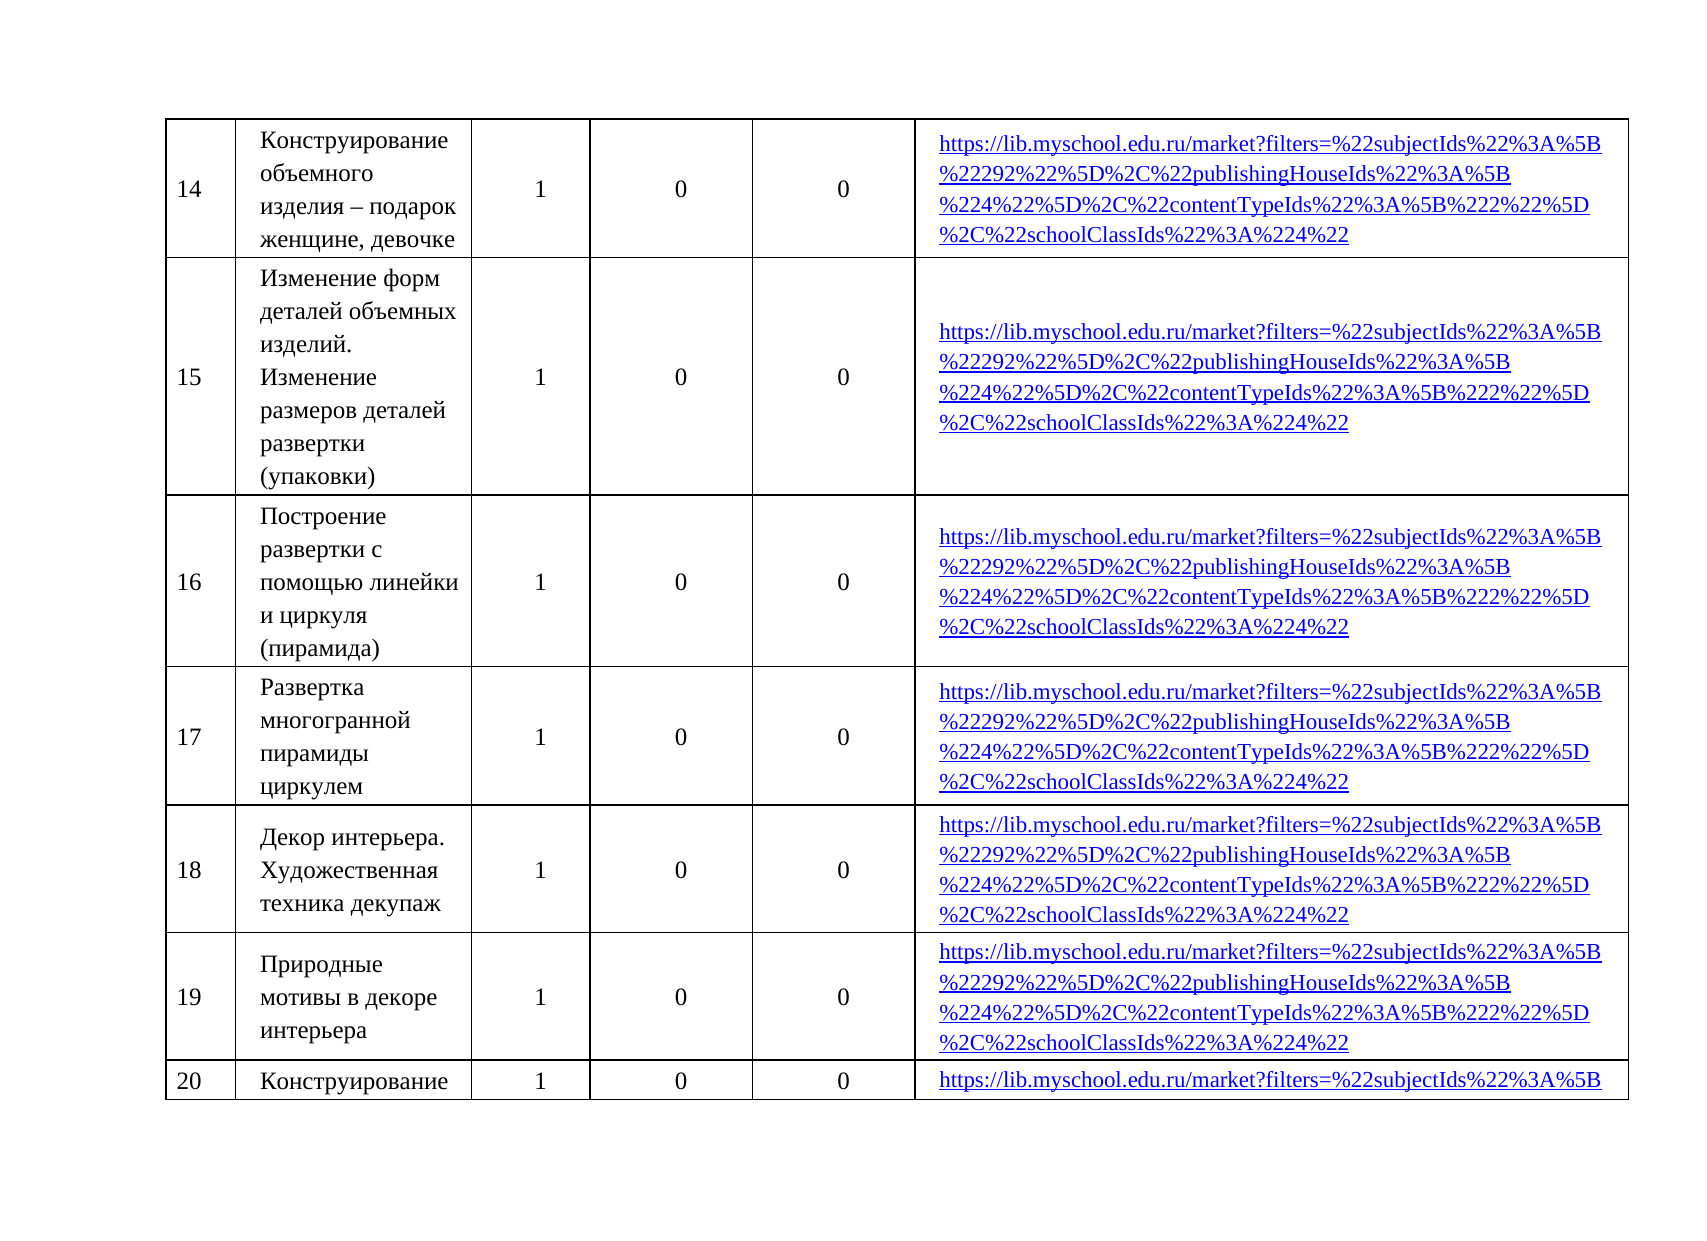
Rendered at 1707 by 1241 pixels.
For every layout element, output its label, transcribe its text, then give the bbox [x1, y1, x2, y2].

table_cell Конструирование объемного изделия – подарок женщине, девочке [236, 120, 471, 257]
table_cell 0 [753, 258, 914, 494]
table_cell Построение развертки с помощью линейки и циркуля (пирамида) [236, 496, 471, 666]
table_cell Развертка многогранной пирамиды циркулем [236, 667, 471, 804]
table_cell 1 [472, 120, 589, 257]
table_cell 1 [472, 258, 589, 494]
table_cell 0 [591, 120, 752, 257]
table_cell 0 [591, 496, 752, 666]
table_cell 0 [753, 667, 914, 804]
table_cell 1 [472, 496, 589, 666]
table_cell 1 [472, 667, 589, 804]
table_cell 20 [167, 1061, 235, 1098]
table_cell Декор интерьера. Художественная техника декупаж [236, 806, 471, 932]
table_cell 0 [591, 667, 752, 804]
table_cell 18 [167, 806, 235, 932]
table_cell 1 [472, 1061, 589, 1098]
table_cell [916, 1061, 1628, 1098]
table_cell Изменение форм деталей объемных изделий. Изменение размеров деталей развертки (упаковки) [236, 258, 471, 494]
table_cell 1 [472, 933, 589, 1059]
table_cell 0 [591, 258, 752, 494]
table_cell 0 [753, 933, 914, 1059]
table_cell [916, 120, 1628, 257]
table_cell 0 [591, 1061, 752, 1098]
table_cell 16 [167, 496, 235, 666]
table_cell 0 [753, 806, 914, 932]
table_cell 0 [753, 120, 914, 257]
table_cell 15 [167, 258, 235, 494]
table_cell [236, 1061, 471, 1098]
table_cell Природные мотивы в декоре интерьера [236, 933, 471, 1059]
table_cell 19 [167, 933, 235, 1059]
table_cell 0 [591, 806, 752, 932]
table_cell 1 [472, 806, 589, 932]
table_cell 0 [591, 933, 752, 1059]
table_cell 0 [753, 496, 914, 666]
table_cell 17 [167, 667, 235, 804]
table_cell 0 [753, 1061, 914, 1098]
table_cell 14 [167, 120, 235, 257]
